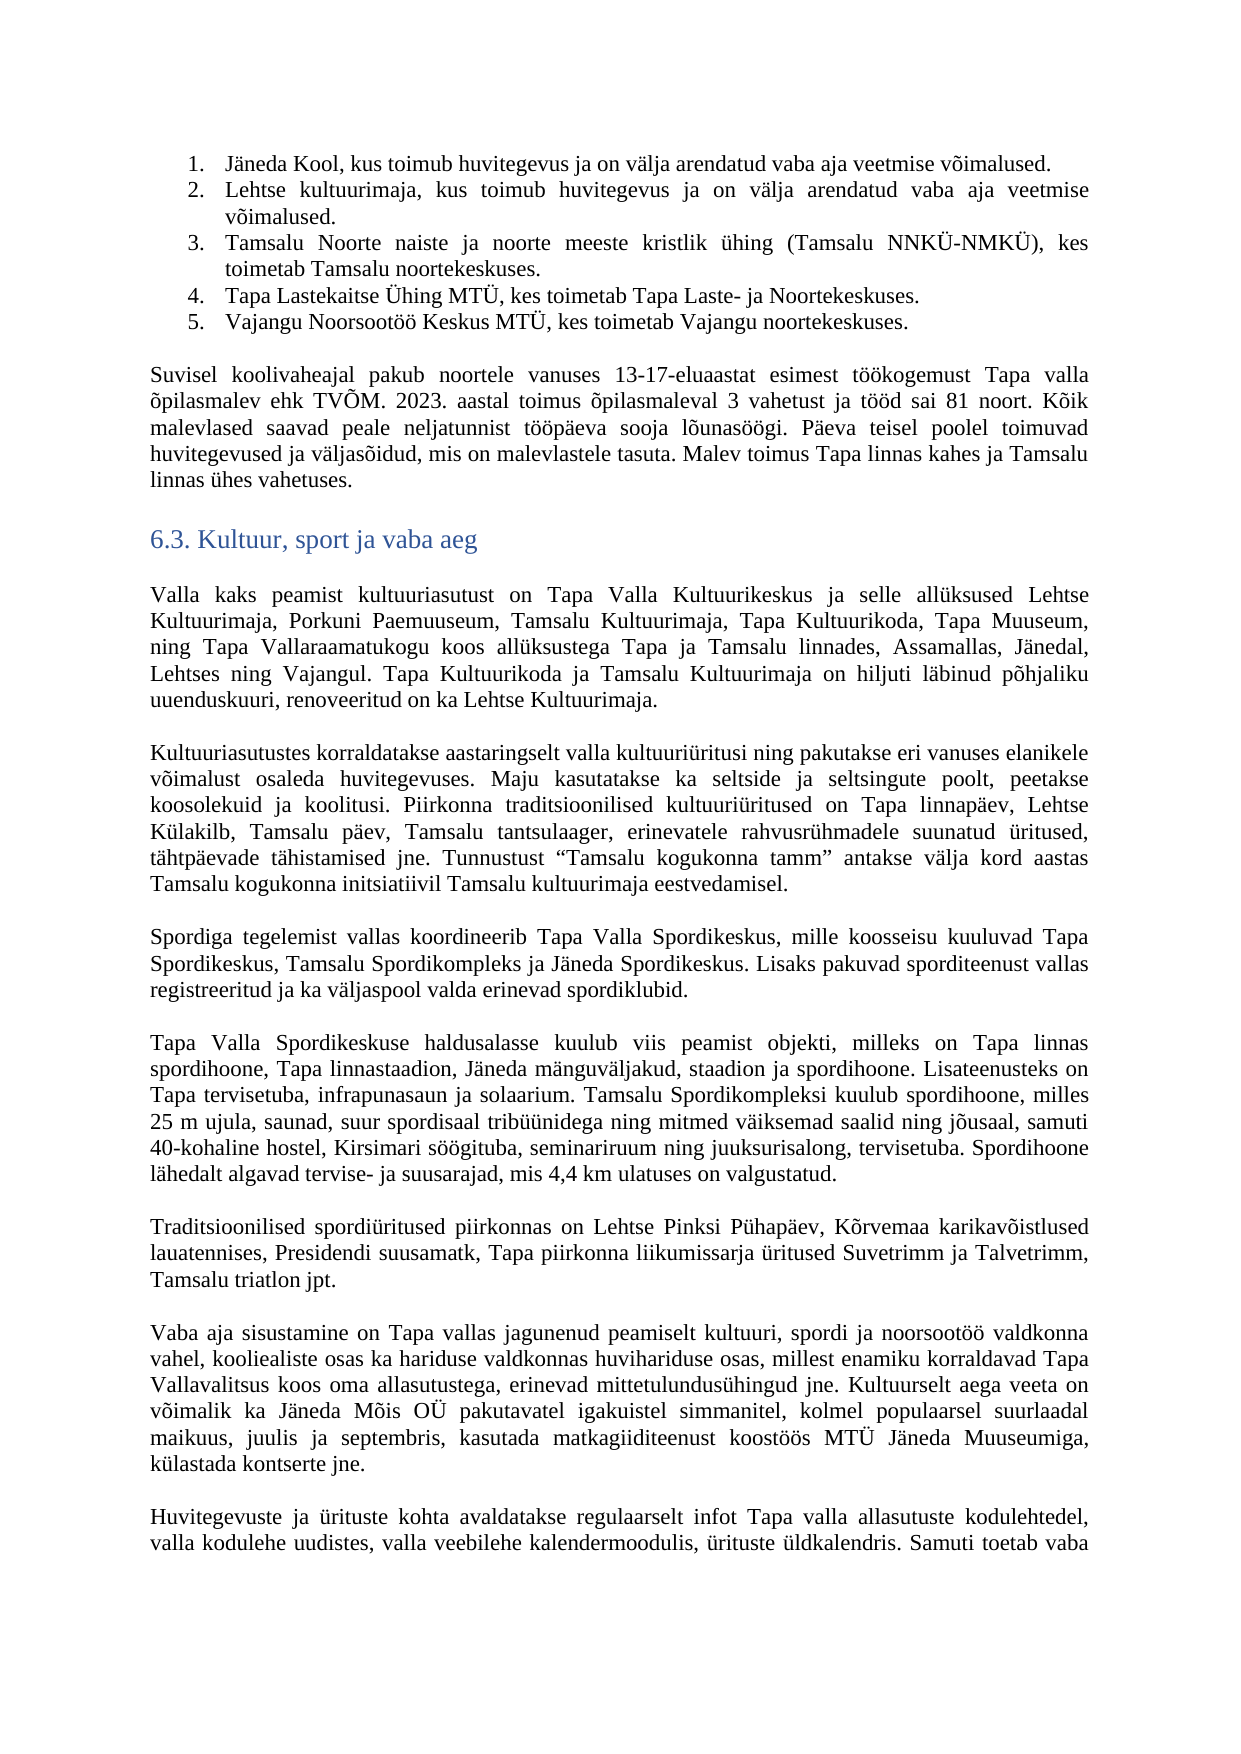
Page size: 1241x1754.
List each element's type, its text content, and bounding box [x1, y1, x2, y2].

text Kultuuriasutustes korraldatakse aastaringselt valla kultuuriüritusi ning pakutakse eri vanuses elanikele võimalust osaleda huvitegevuses. Maju kasutatakse ka seltside ja seltsingute poolt, peetakse koosolekuid ja koolitusi. Piirkonna traditsioonilised kultuuriüritused on Tapa linnapäev, Lehtse Külakilb, Tamsalu päev, Tamsalu tantsulaager, erinevatele rahvusrühmadele suunatud üritused, tähtpäevade tähistamised jne. Tunnustust “Tamsalu kogukonna tamm” antakse välja kord aastas Tamsalu kogukonna initsiatiivil Tamsalu kultuurimaja eestvedamisel. [150, 739, 1090, 897]
text Traditsioonilised spordiüritused piirkonnas on Lehtse Pinksi Pühapäev, Kõrvemaa karikavõistlused lauatennises, Presidendi suusamatk, Tapa piirkonna liikumissarja üritused Suvetrimm ja Talvetrimm, Tamsalu triatlon jpt. [150, 1213, 1090, 1292]
text Suvisel koolivaheajal pakub noortele vanuses 13-17-eluaastat esimest töökogemust Tapa valla õpilasmalev ehk TVÕM. 2023. aastal toimus õpilasmaleval 3 vahetust ja tööd sai 81 noort. Kõik malevlased saavad peale neljatunnist tööpäeva sooja lõunasöögi. Päeva teisel poolel toimuvad huvitegevused ja väljasõidud, mis on malevlastele tasuta. Malev toimus Tapa linnas kahes ja Tamsalu linnas ühes vahetuses. [150, 361, 1090, 493]
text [150, 1503, 1090, 1556]
text Spordiga tegelemist vallas koordineerib Tapa Valla Spordikeskus, mille koosseisu kuuluvad Tapa Spordikeskus, Tamsalu Spordikompleks ja Jäneda Spordikeskus. Lisaks pakuvad sporditeenust vallas registreeritud ja ka väljaspool valda erinevad spordiklubid. [150, 923, 1090, 1002]
subtitle 6.3. Kultuur, sport ja vaba aeg [150, 523, 1090, 554]
list Vajangu Noorsootöö Keskus MTÜ, kes toimetab Vajangu noortekeskuses. [187, 308, 1090, 334]
text Valla kaks peamist kultuuriasutust on Tapa Valla Kultuurikeskus ja selle allüksused Lehtse Kultuurimaja, Porkuni Paemuuseum, Tamsalu Kultuurimaja, Tapa Kultuurikoda, Tapa Muuseum, ning Tapa Vallaraamatukogu koos allüksustega Tapa ja Tamsalu linnades, Assamallas, Jänedal, Lehtses ning Vajangul. Tapa Kultuurikoda ja Tamsalu Kultuurimaja on hiljuti läbinud põhjaliku uuenduskuuri, renoveeritud on ka Lehtse Kultuurimaja. [150, 581, 1090, 712]
list Lehtse kultuurimaja, kus toimub huvitegevus ja on välja arendatud vaba aja veetmise võimalused. [187, 176, 1090, 229]
text Vaba aja sisustamine on Tapa vallas jagunenud peamiselt kultuuri, spordi ja noorsootöö valdkonna vahel, kooliealiste osas ka hariduse valdkonnas huvihariduse osas, millest enamiku korraldavad Tapa Vallavalitsus koos oma allasutustega, erinevad mittetulundusühingud jne. Kultuurselt aega veeta on võimalik ka Jäneda Mõis OÜ pakutavatel igakuistel simmanitel, kolmel populaarsel suurlaadal maikuus, juulis ja septembris, kasutada matkagiiditeenust koostöös MTÜ Jäneda Muuseumiga, külastada kontserte jne. [150, 1318, 1090, 1477]
list Tamsalu Noorte naiste ja noorte meeste kristlik ühing (Tamsalu NNKÜ-NMKÜ), kes toimetab Tamsalu noortekeskuses. [187, 229, 1090, 282]
list Tapa Lastekaitse Ühing MTÜ, kes toimetab Tapa Laste- ja Noortekeskuses. [187, 282, 1090, 308]
text Tapa Valla Spordikeskuse haldusalasse kuulub viis peamist objekti, milleks on Tapa linnas spordihoone, Tapa linnastaadion, Jäneda mänguväljakud, staadion ja spordihoone. Lisateenusteks on Tapa tervisetuba, infrapunasaun ja solaarium. Tamsalu Spordikompleksi kuulub spordihoone, milles 25 m ujula, saunad, suur spordisaal tribüünidega ning mitmed väiksemad saalid ning jõusaal, samuti 40-kohaline hostel, Kirsimari söögituba, seminariruum ning juuksurisalong, tervisetuba. Spordihoone lähedalt algavad tervise- ja suusarajad, mis 4,4 km ulatuses on valgustatud. [150, 1029, 1090, 1187]
list Jäneda Kool, kus toimub huvitegevus ja on välja arendatud vaba aja veetmise võimalused. [187, 150, 1090, 176]
